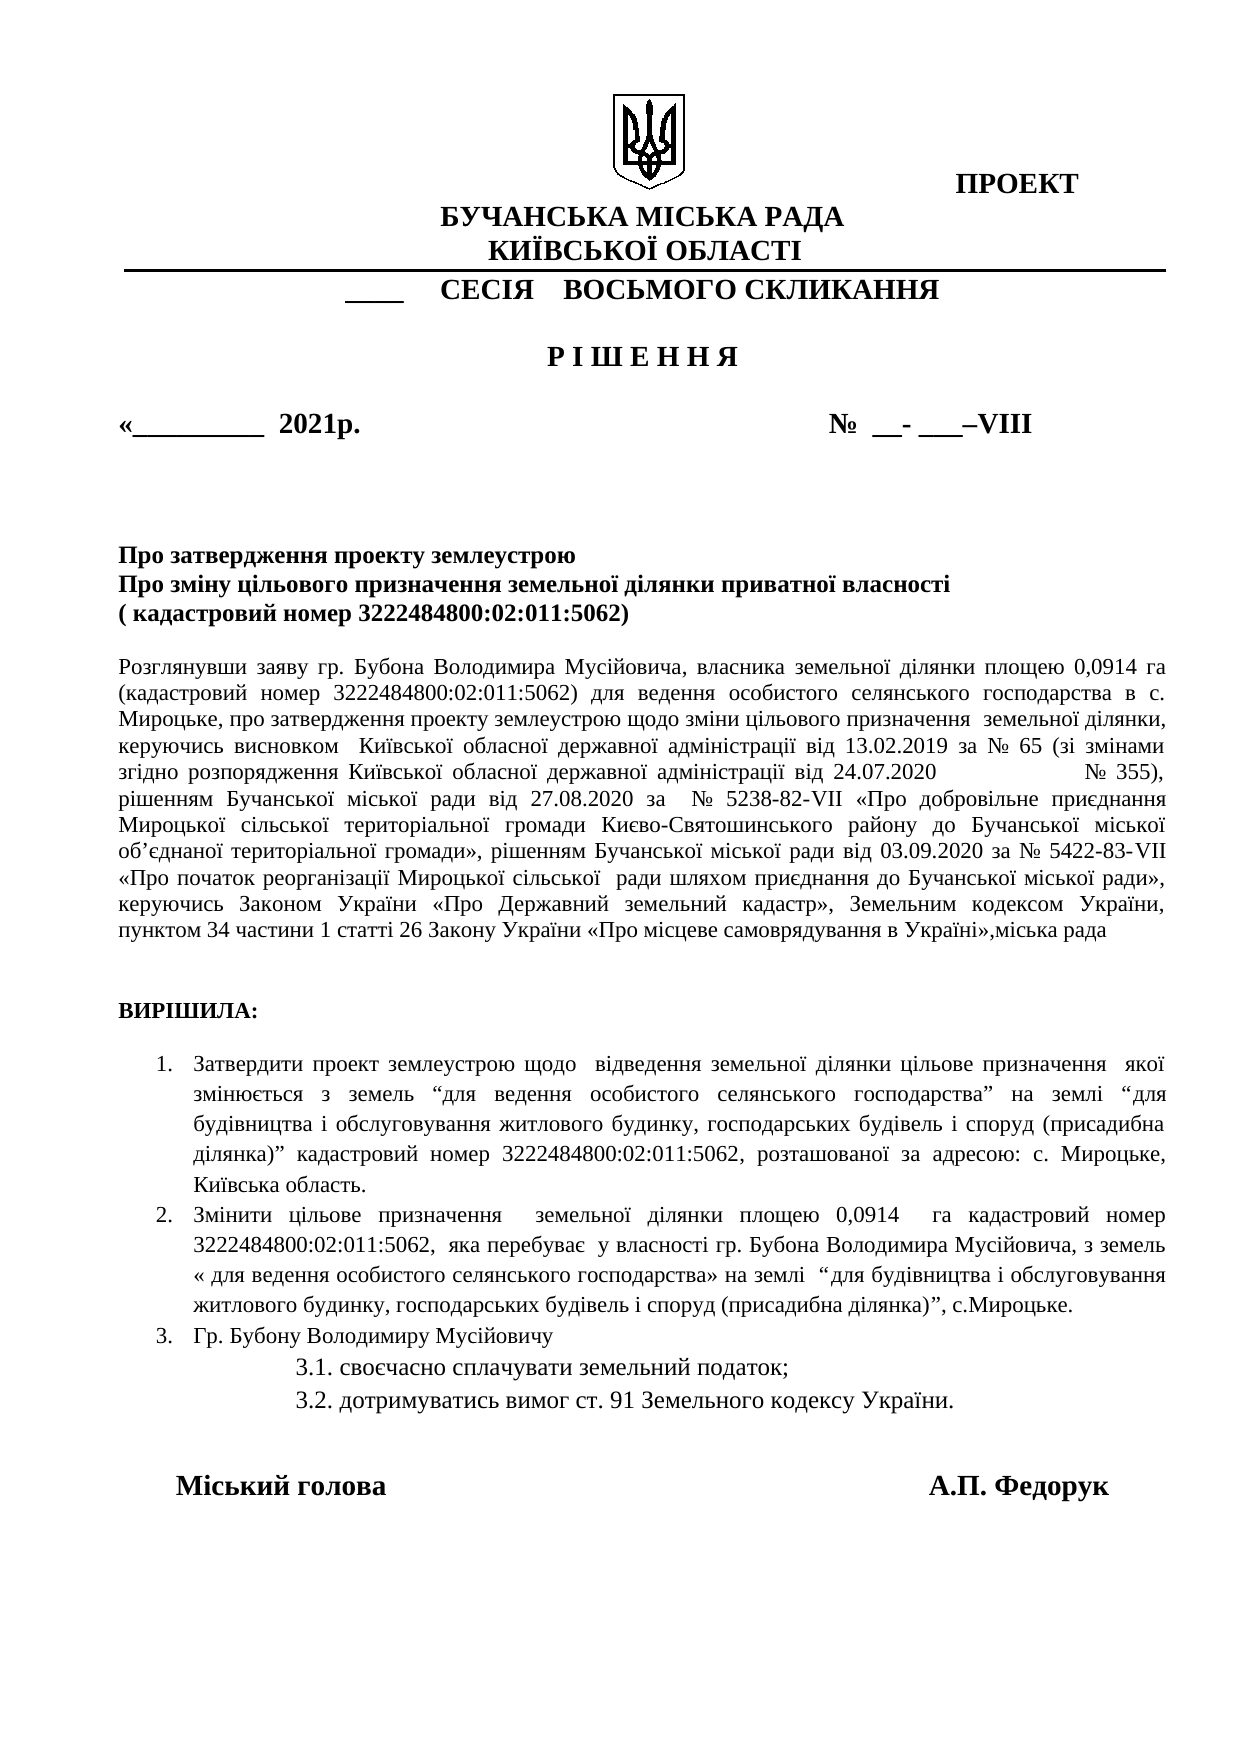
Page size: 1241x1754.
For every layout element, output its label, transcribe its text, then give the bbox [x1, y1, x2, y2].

text ____ СЕСІЯ ВОСЬМОГО СКЛИКАННЯ [118, 272, 1166, 305]
list дотримуватись вимог ст. 91 Земельного кодексу України. [295, 1385, 1166, 1414]
list Змінити цільове призначення земельної ділянки площею 0,0914 га кадастровий номер 3222484800:02:011:5062, яка перебуває у власності гр. Бубона Володимира Мусійовича, з земель « для ведення особистого селянського господарства» на землі “для будівництва і обслуговування житлового будинку, господарських будівель і споруд (присадибна ділянка)”, с.Мироцьке. [156, 1201, 1166, 1318]
text ВИРІШИЛА: [118, 997, 1166, 1023]
text БУЧАНСЬКА МІСЬКА РАДА [118, 199, 1166, 233]
list Гр. Бубону Володимиру Мусійовичу [156, 1322, 1166, 1348]
text Р І Ш Е Н Н Я [118, 339, 1166, 372]
text Про зміну цільового призначення земельної ділянки приватної власності [118, 569, 1166, 598]
text «_________ 2021р. № __- ___–VІІІ [118, 406, 1166, 439]
text ПРОЕКТ [118, 89, 1166, 199]
text ( кадастровий номер 3222484800:02:011:5062) [118, 598, 1166, 626]
text Розглянувши заяву гр. Бубона Володимира Мусійовича, власника земельної ділянки площею 0,0914 га (кадастровий номер 3222484800:02:011:5062) для ведення особистого селянського господарства в с. Мироцьке, про затвердження проекту землеустрою щодо зміни цільового призначення земельної ділянки, керуючись висновком Київської обласної державної адміністрації від 13.02.2019 за № 65 (зі змінами згідно розпорядження Київської обласної державної адміністрації від 24.07.2020 № 355), рішенням Бучанської міської ради від 27.08.2020 за № 5238-82-VІІ «Про добровільне приєднання Мироцької сільської територіальної громади Києво-Святошинського району до Бучанської міської об’єднаної територіальної громади», рішенням Бучанської міської ради від 03.09.2020 за № 5422-83-VІІ «Про початок реорганізації Мироцької сільської ради шляхом приєднання до Бучанської міської ради», керуючись Законом України «Про Державний земельний кадастр», Земельним кодексом України, пунктом 34 частини 1 статті 26 Закону України «Про місцеве самоврядування в Україні»,міська рада [118, 653, 1166, 943]
text Міський голова А.П. Федорук [118, 1468, 1166, 1502]
list Затвердити проект землеустрою щодо відведення земельної ділянки цільове призначення якої змінюється з земель “для ведення особистого селянського господарства” на землі “для будівництва і обслуговування житлового будинку, господарських будівель і споруд (присадибна ділянка)” кадастровий номер 3222484800:02:011:5062, розташованої за адресою: с. Мироцьке, Київська область. [156, 1050, 1166, 1197]
text Про затвердження проекту землеустрою [118, 540, 1166, 569]
list своєчасно сплачувати земельний податок; [295, 1352, 1166, 1381]
text КИЇВСЬКОЇ ОБЛАСТІ [123, 233, 1166, 272]
